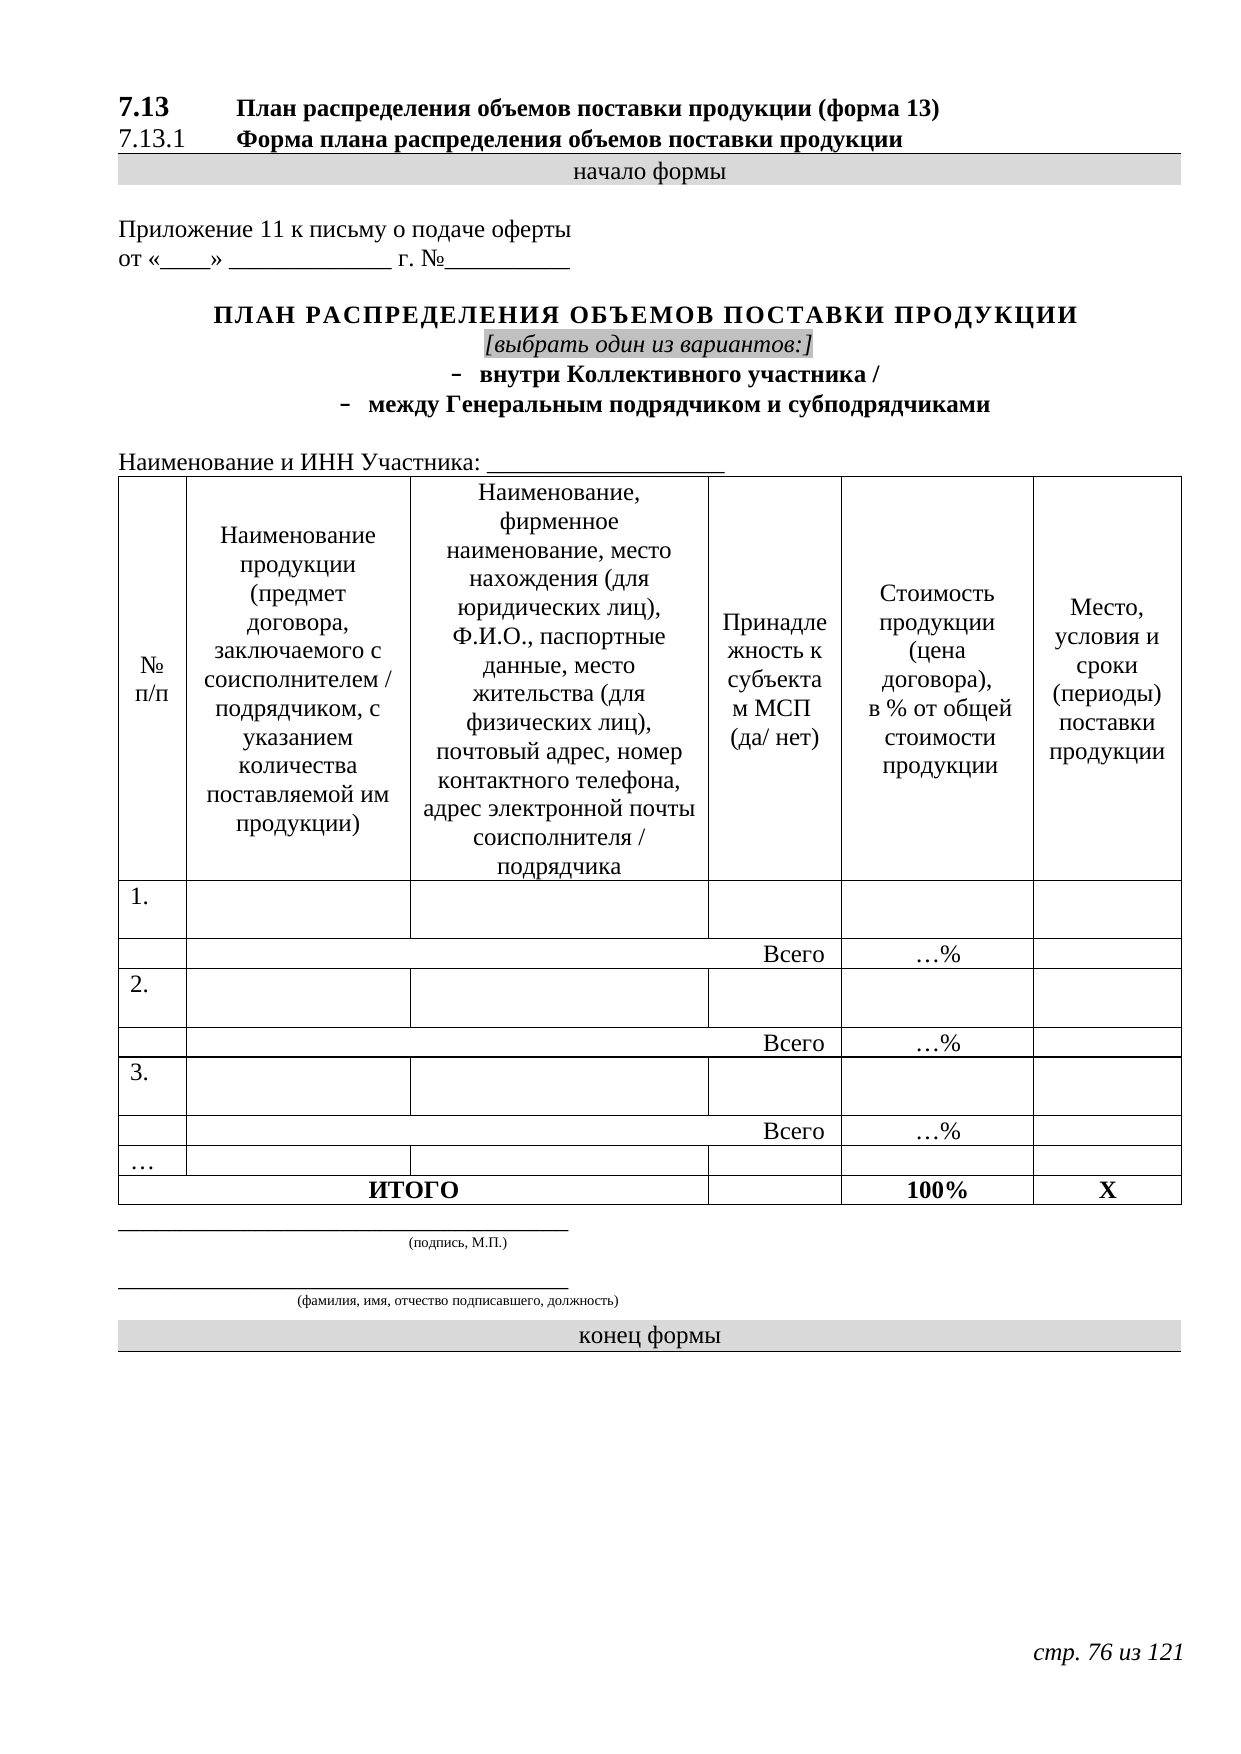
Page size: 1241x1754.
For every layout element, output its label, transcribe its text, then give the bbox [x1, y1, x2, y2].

text (подпись, М.П.) [118, 1234, 797, 1263]
table_cell [119, 939, 186, 968]
table_cell …% [842, 1116, 1033, 1145]
subtitle План распределения объемов поставки продукции (форма 13) [118, 89, 1181, 122]
table_cell [187, 1146, 410, 1174]
table_cell Всего [187, 1028, 841, 1056]
table_cell [119, 1058, 186, 1115]
table_cell [1034, 969, 1181, 1027]
text Наименование и ИНН Участника: ___________________ [118, 447, 1181, 476]
table_cell [1034, 939, 1181, 968]
table_header Наименование, фирменное наименование, место нахождения (для юридических лиц), Ф.И.О., паспортные данные, место жительства (для физических лиц), почтовый адрес, номер контактного телефона, адрес электронной почты соисполнителя / подрядчика [411, 477, 708, 880]
table_cell [1034, 1116, 1181, 1145]
table_cell Х [1034, 1176, 1181, 1204]
table_cell [119, 1116, 186, 1145]
table_cell [411, 969, 708, 1027]
table_cell [411, 1146, 708, 1174]
table_cell [842, 1058, 1033, 1115]
text Приложение 11 к письму о подаче оферты от «____» _____________ г. №__________ [118, 214, 1181, 271]
table_cell … [119, 1146, 186, 1174]
table_cell [187, 881, 410, 938]
table_cell [842, 969, 1033, 1027]
table_cell ИТОГО [119, 1176, 708, 1204]
table_cell [709, 1058, 841, 1115]
table_cell Всего [187, 939, 841, 968]
table_cell [709, 1176, 841, 1204]
text ____________________________________ [118, 1205, 1181, 1234]
table_cell [1034, 1028, 1181, 1056]
table_header Место, условия и сроки (периоды) поставки продукции [1034, 477, 1181, 880]
text План распределения объемов поставки продукции [выбрать один из вариантов:] [118, 300, 1181, 358]
table_cell …% [842, 1028, 1033, 1056]
table_cell [187, 1058, 410, 1115]
table_header Принадлежность к субъектам МСП (да/ нет) [709, 477, 841, 880]
table_header № п/п [119, 477, 186, 880]
list между Генеральным подрядчиком и субподрядчиками [148, 388, 1181, 419]
text начало формы [118, 154, 1181, 185]
table_cell Всего [187, 1116, 841, 1145]
table_cell [411, 1058, 708, 1115]
table_cell [119, 969, 186, 1027]
table_cell [187, 969, 410, 1027]
table_header Стоимость продукции (цена договора), в % от общей стоимости продукции [842, 477, 1033, 880]
table_cell [1034, 1058, 1181, 1115]
list внутри Коллективного участника / [148, 358, 1181, 388]
table_header Наименование продукции (предмет договора, заключаемого с соисполнителем / подрядчиком, с указанием количества поставляемой им продукции) [187, 477, 410, 880]
table_cell 100% [842, 1176, 1033, 1204]
text Форма плана распределения объемов поставки продукции [118, 122, 1181, 153]
table_cell [411, 881, 708, 938]
table_cell [1034, 1146, 1181, 1174]
table_cell [842, 1146, 1033, 1174]
table_cell [709, 1146, 841, 1174]
text конец формы [118, 1320, 1181, 1351]
table_cell [119, 881, 186, 938]
text (фамилия, имя, отчество подписавшего, должность) [118, 1292, 797, 1320]
table_cell [709, 881, 841, 938]
table_cell [709, 969, 841, 1027]
table_cell …% [842, 939, 1033, 968]
text ____________________________________ [118, 1263, 1181, 1292]
table_cell [1034, 881, 1181, 938]
table_cell [119, 1028, 186, 1056]
table_cell [842, 881, 1033, 938]
